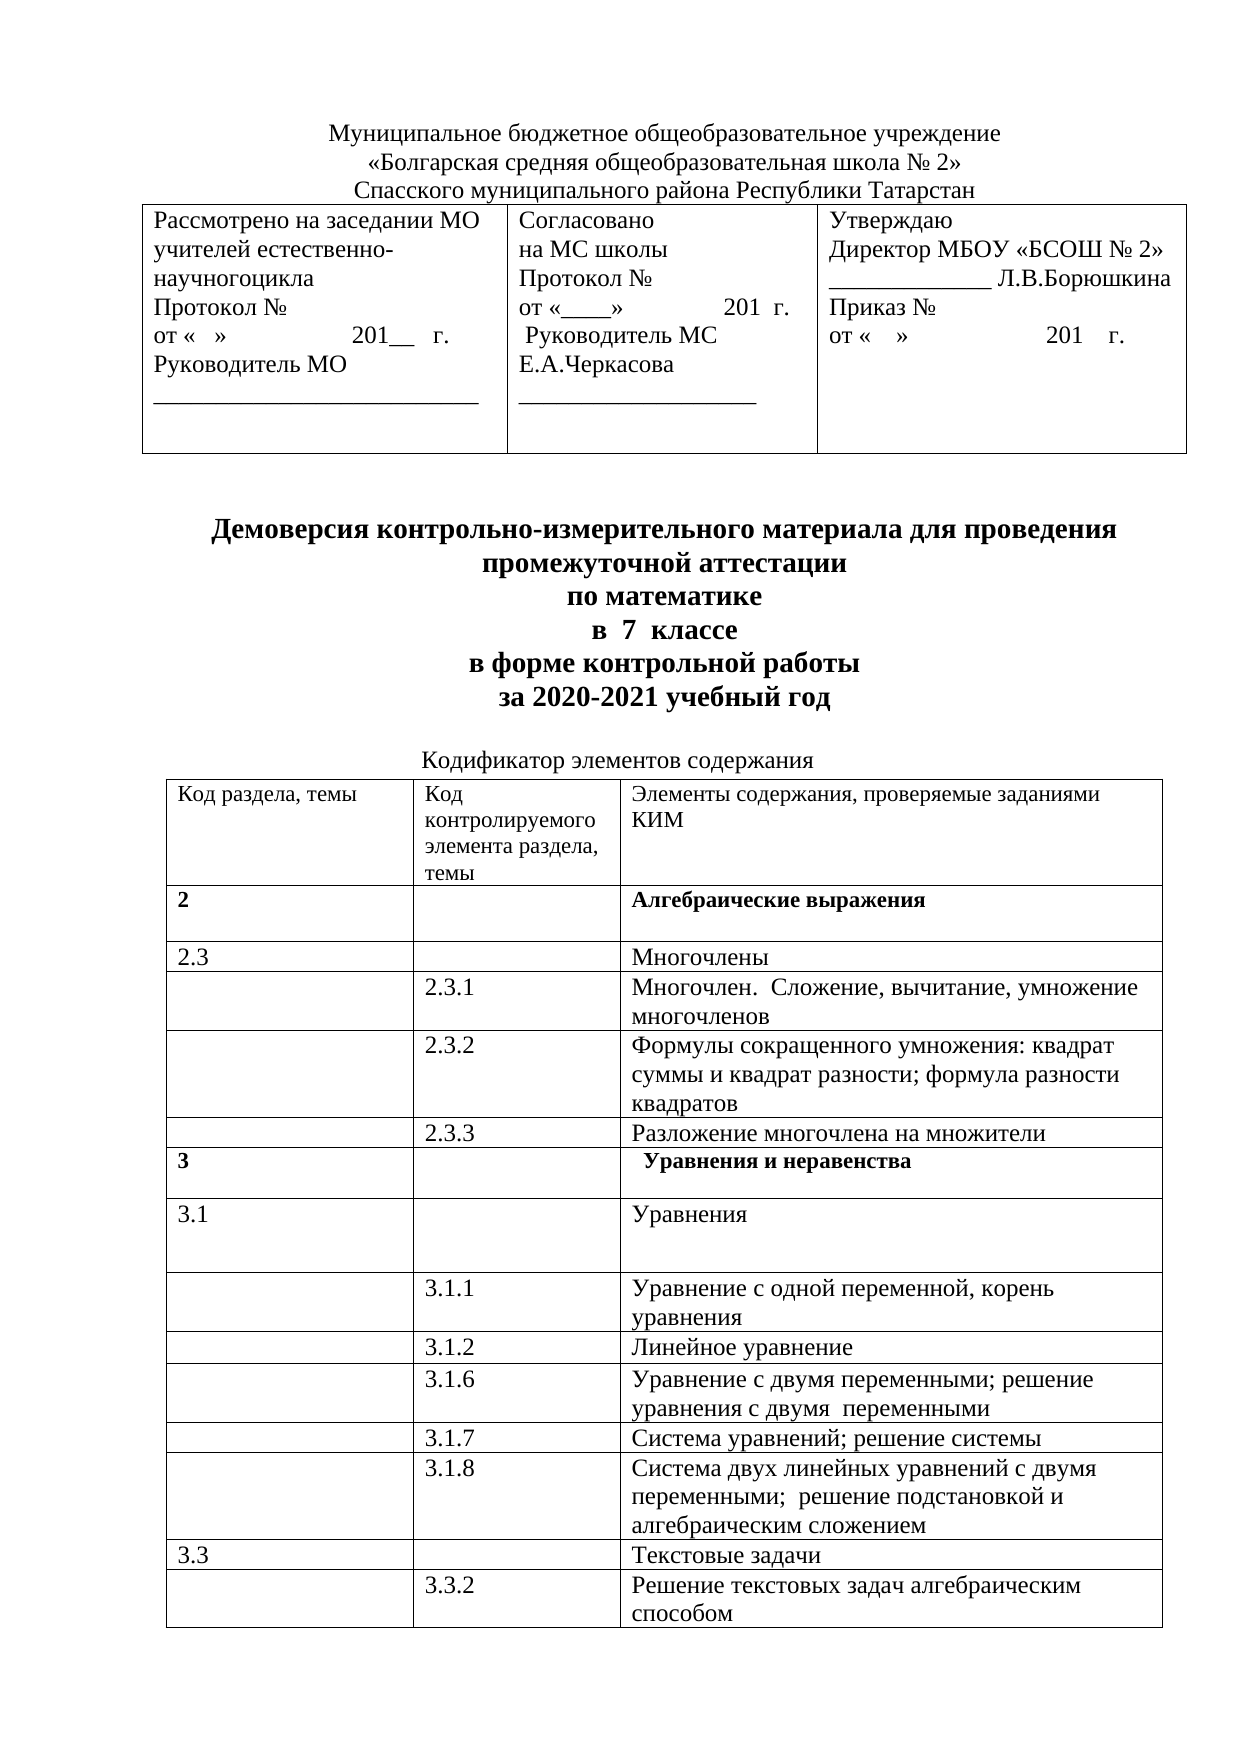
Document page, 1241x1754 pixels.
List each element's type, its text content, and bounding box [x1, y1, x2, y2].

table_header Код контролируемого элемента раздела, темы [414, 780, 620, 885]
table_cell Формулы сокращенного умножения: квадрат суммы и квадрат разности; формула разности квадратов [621, 1031, 1162, 1117]
table_cell Многочлены [621, 942, 1162, 971]
table_cell Уравнение с одной переменной, корень уравнения [621, 1273, 1162, 1331]
table_cell [414, 1148, 620, 1198]
table_cell [167, 1031, 413, 1117]
table_cell Уравнения и неравенства [621, 1148, 1162, 1198]
table_cell [414, 1540, 620, 1569]
table_cell [167, 1332, 413, 1363]
table_cell 2.3 [167, 942, 413, 971]
text в форме контрольной работы [177, 645, 1152, 679]
table_cell 2 [167, 886, 413, 941]
table_cell [167, 1273, 413, 1331]
text Спасского муниципального района Республики Татарстан [177, 176, 1152, 204]
text Муниципальное бюджетное общеобразовательное учреждение [177, 118, 1152, 147]
table_cell Текстовые задачи [621, 1540, 1162, 1569]
table_cell 3.1.8 [414, 1453, 620, 1539]
table_cell Уравнение с двумя переменными; решение уравнения с двумя переменными [621, 1364, 1162, 1422]
table_cell [167, 1570, 413, 1627]
table_cell 3.1.2 [414, 1332, 620, 1363]
table_cell Алгебраические выражения [621, 886, 1162, 941]
text в 7 классе [177, 612, 1152, 645]
table_header Элементы содержания, проверяемые заданиями КИМ [621, 780, 1162, 885]
table_cell Разложение многочлена на множители [621, 1118, 1162, 1147]
table_header Утверждаю Директор МБОУ «БСОШ № 2» _____________ Л.В.Борюшкина Приказ № от « » 201 г. [818, 205, 1186, 453]
table_cell 3.1.6 [414, 1364, 620, 1422]
text за 2020-2021 учебный год [177, 679, 1152, 712]
table_cell Система двух линейных уравнений с двумя переменными; решение подстановкой и алгебраическим сложением [621, 1453, 1162, 1539]
table_cell Многочлен. Сложение, вычитание, умножение многочленов [621, 972, 1162, 1029]
table_cell [414, 942, 620, 971]
text по математике [177, 578, 1152, 612]
table_cell [414, 886, 620, 941]
table_cell 3.1.1 [414, 1273, 620, 1331]
table_cell 3.1 [167, 1199, 413, 1272]
text Кодификатор элементов содержания [177, 746, 1152, 774]
table_cell [167, 1453, 413, 1539]
table_cell 2.3.2 [414, 1031, 620, 1117]
table_cell [167, 972, 413, 1029]
table_cell [167, 1118, 413, 1147]
table_header Код раздела, темы [167, 780, 413, 885]
table_cell Линейное уравнение [621, 1332, 1162, 1363]
text Демоверсия контрольно-измерительного материала для проведения промежуточной аттестации [177, 511, 1152, 578]
table_header Согласовано на МС школы Протокол № от «____» 201 г. Руководитель МС Е.А.Черкасова ___________________ [508, 205, 817, 453]
table_header Рассмотрено на заседании МО учителей естественно-научногоцикла Протокол № от « » 201__ г. Руководитель МО __________________________ [143, 205, 507, 453]
table_cell [167, 1364, 413, 1422]
text «Болгарская средняя общеобразовательная школа № 2» [177, 147, 1152, 176]
table_cell [414, 1199, 620, 1272]
table_cell 3.3 [167, 1540, 413, 1569]
table_cell 3 [167, 1148, 413, 1198]
table_cell Система уравнений; решение системы [621, 1423, 1162, 1452]
table_cell [167, 1423, 413, 1452]
table_cell Уравнения [621, 1199, 1162, 1272]
table_cell 3.1.7 [414, 1423, 620, 1452]
table_cell Решение текстовых задач алгебраическим способом [621, 1570, 1162, 1627]
table_cell 3.3.2 [414, 1570, 620, 1627]
table_cell 2.3.3 [414, 1118, 620, 1147]
table_cell 2.3.1 [414, 972, 620, 1029]
